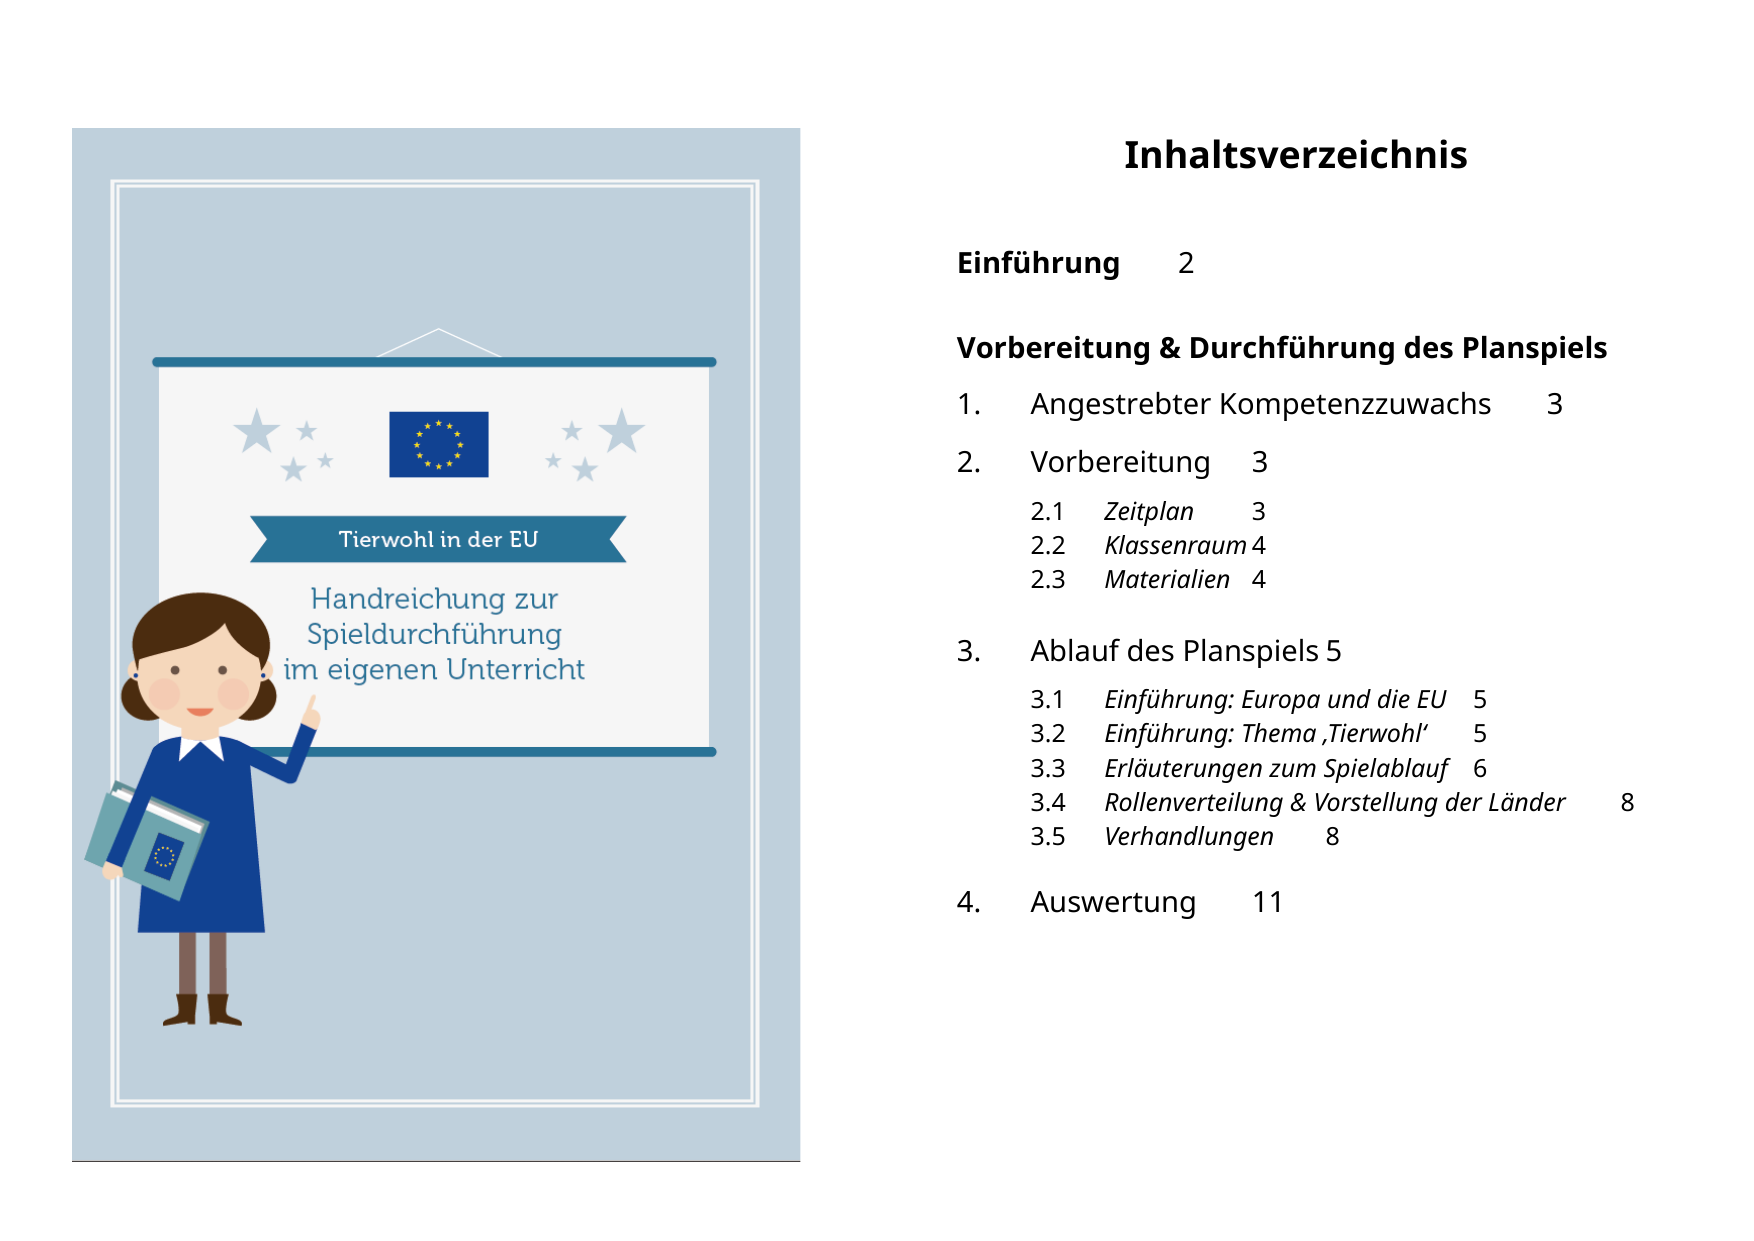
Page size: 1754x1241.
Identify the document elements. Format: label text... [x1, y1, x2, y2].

picture [72, 128, 801, 1162]
subtitle Inhaltsverzeichnis [957, 128, 1636, 179]
text 4. Auswertung 11 [957, 881, 1636, 921]
